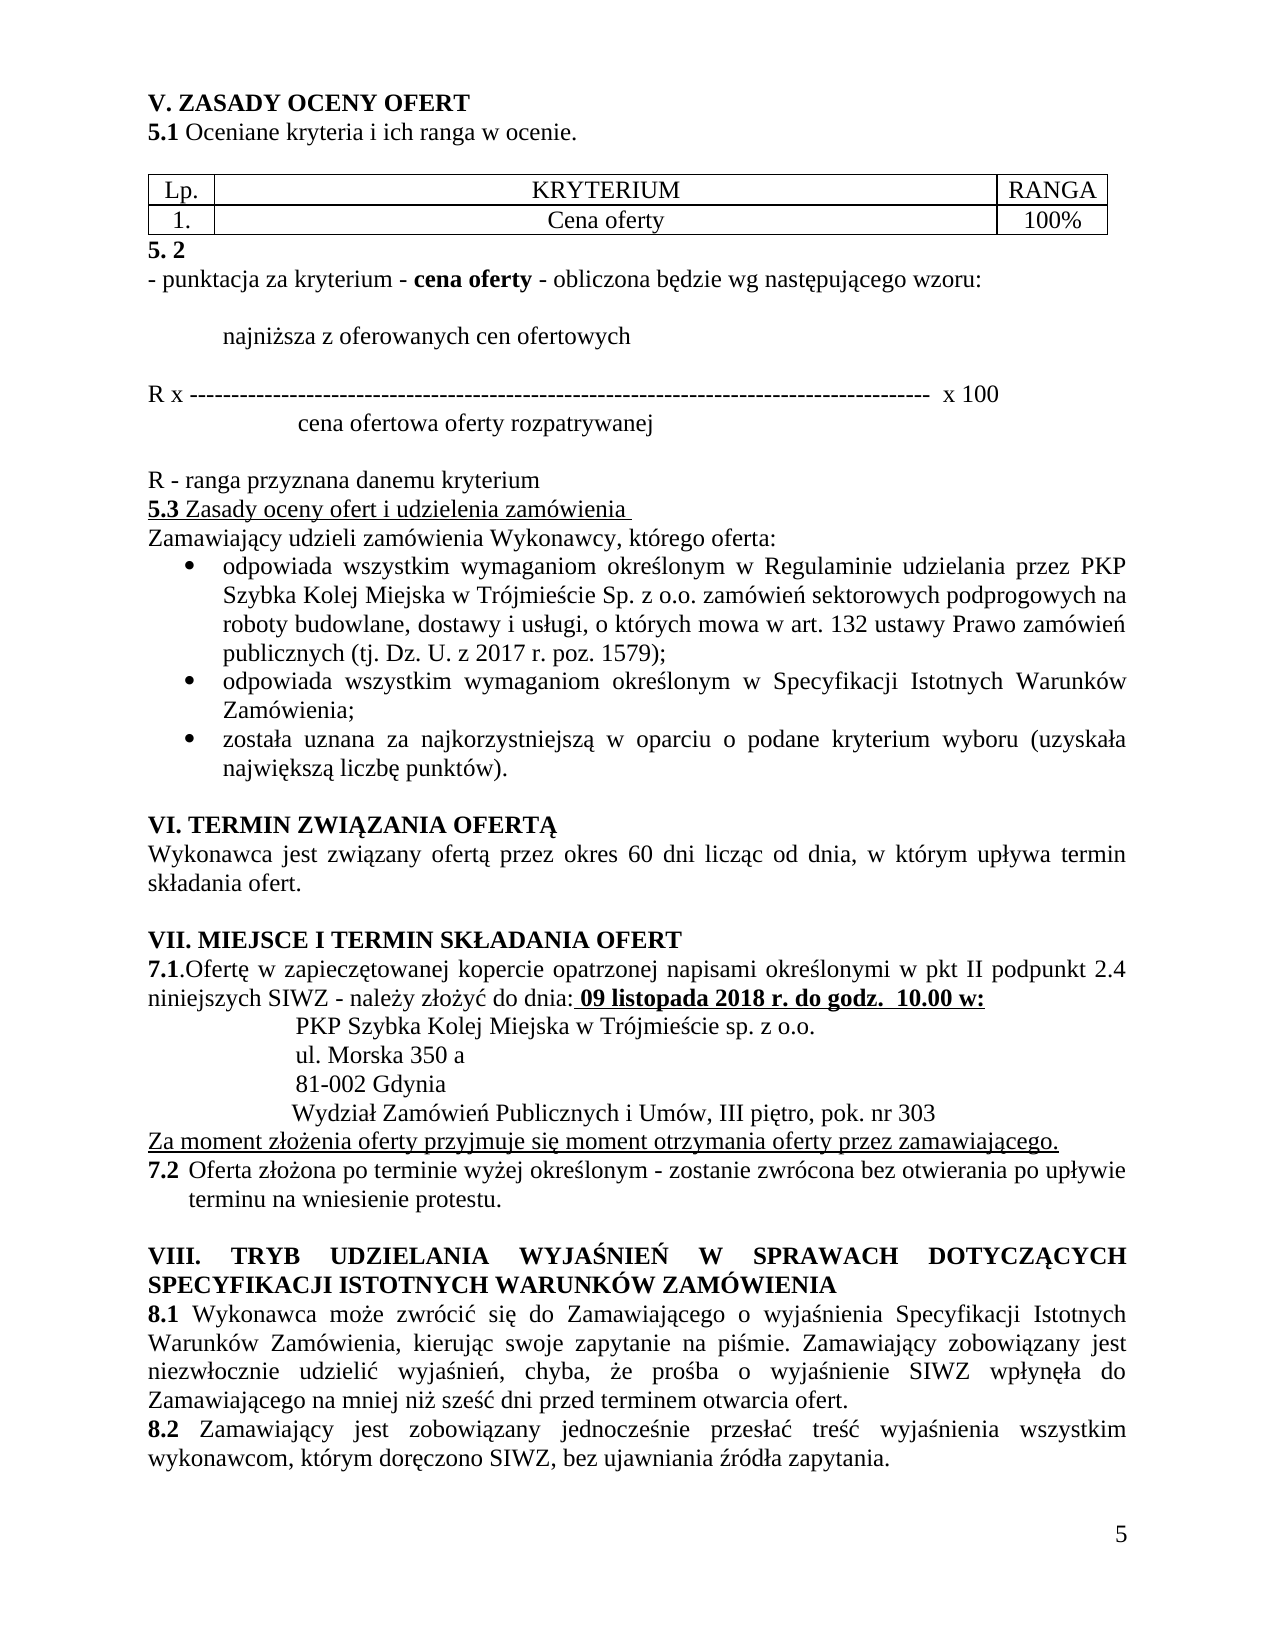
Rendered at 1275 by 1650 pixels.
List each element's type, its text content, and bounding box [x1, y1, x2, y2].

table_cell 100% [998, 206, 1107, 234]
text 5.3 Zasady oceny ofert i udzielenia zamówienia [148, 494, 1127, 523]
text 8.2 Zamawiający jest zobowiązany jednocześnie przesłać treść wyjaśnienia wszystkim wykonawcom, którym doręczono SIWZ, bez ujawniania źródła zapytania. [148, 1414, 1127, 1471]
table_header Lp. [149, 175, 214, 204]
list została uznana za najkorzystniejszą w oparciu o podane kryterium wyboru (uzyskała największą liczbę punktów). [185, 724, 1127, 781]
text Za moment złożenia oferty przyjmuje się moment otrzymania oferty przez zamawiającego. [148, 1126, 1127, 1155]
table_header RANGA [998, 175, 1107, 204]
text VI. TERMIN ZWIĄZANIA OFERTĄ [148, 810, 1127, 839]
text 5. 2 [148, 235, 1127, 264]
text - punktacja za kryterium - cena oferty - obliczona będzie wg następującego wzoru: [148, 264, 1127, 293]
text 7.1.Ofertę w zapieczętowanej kopercie opatrzonej napisami określonymi w pkt II podpunkt 2.4 niniejszych SIWZ - należy złożyć do dnia: 09 listopada 2018 r. do godz. 10.00 w: [148, 954, 1127, 1011]
list Oferta złożona po terminie wyżej określonym - zostanie zwrócona bez otwierania po upływie terminu na wniesienie protestu. [148, 1155, 1127, 1213]
text Wykonawca jest związany ofertą przez okres 60 dni licząc od dnia, w którym upływa termin składania ofert. [148, 839, 1127, 896]
list odpowiada wszystkim wymaganiom określonym w Regulaminie udzielania przez PKP Szybka Kolej Miejska w Trójmieście Sp. z o.o. zamówień sektorowych podprogowych na roboty budowlane, dostawy i usługi, o których mowa w art. 132 ustawy Prawo zamówień publicznych (tj. Dz. U. z 2017 r. poz. 1579); [185, 551, 1127, 666]
text R - ranga przyznana danemu kryterium [148, 465, 1127, 494]
text Zamawiający udzieli zamówienia Wykonawcy, którego oferta: [148, 523, 1127, 551]
text VIII. TRYB UDZIELANIA WYJAŚNIEŃ W SPRAWACH DOTYCZĄCYCH SPECYFIKACJI ISTOTNYCH WARUNKÓW ZAMÓWIENIA [148, 1241, 1127, 1299]
text Wydział Zamówień Publicznych i Umów, III piętro, pok. nr 303 [148, 1098, 1127, 1126]
text najniższa z oferowanych cen ofertowych [148, 321, 1127, 350]
text VII. MIEJSCE I TERMIN SKŁADANIA OFERT [148, 925, 1127, 954]
text PKP Szybka Kolej Miejska w Trójmieście sp. z o.o. [148, 1011, 1127, 1040]
table_header KRYTERIUM [215, 175, 996, 204]
text 8.1 Wykonawca może zwrócić się do Zamawiającego o wyjaśnienia Specyfikacji Istotnych Warunków Zamówienia, kierując swoje zapytanie na piśmie. Zamawiający zobowiązany jest niezwłocznie udzielić wyjaśnień, chyba, że prośba o wyjaśnienie SIWZ wpłynęła do Zamawiającego na mniej niż sześć dni przed terminem otwarcia ofert. [148, 1299, 1127, 1414]
table_cell Cena oferty [215, 206, 996, 234]
text cena ofertowa oferty rozpatrywanej [148, 408, 1127, 436]
text 5.1 Oceniane kryteria i ich ranga w ocenie. [148, 117, 1127, 145]
text V. ZASADY OCENY OFERT [148, 88, 1127, 117]
text R x ----------------------------------------------------------------------------------------- x 100 [148, 379, 1127, 408]
table_cell 1. [149, 206, 214, 234]
list odpowiada wszystkim wymaganiom określonym w Specyfikacji Istotnych Warunków Zamówienia; [185, 666, 1127, 724]
text 81-002 Gdynia [148, 1069, 1127, 1098]
text ul. Morska [148, 1040, 1127, 1069]
